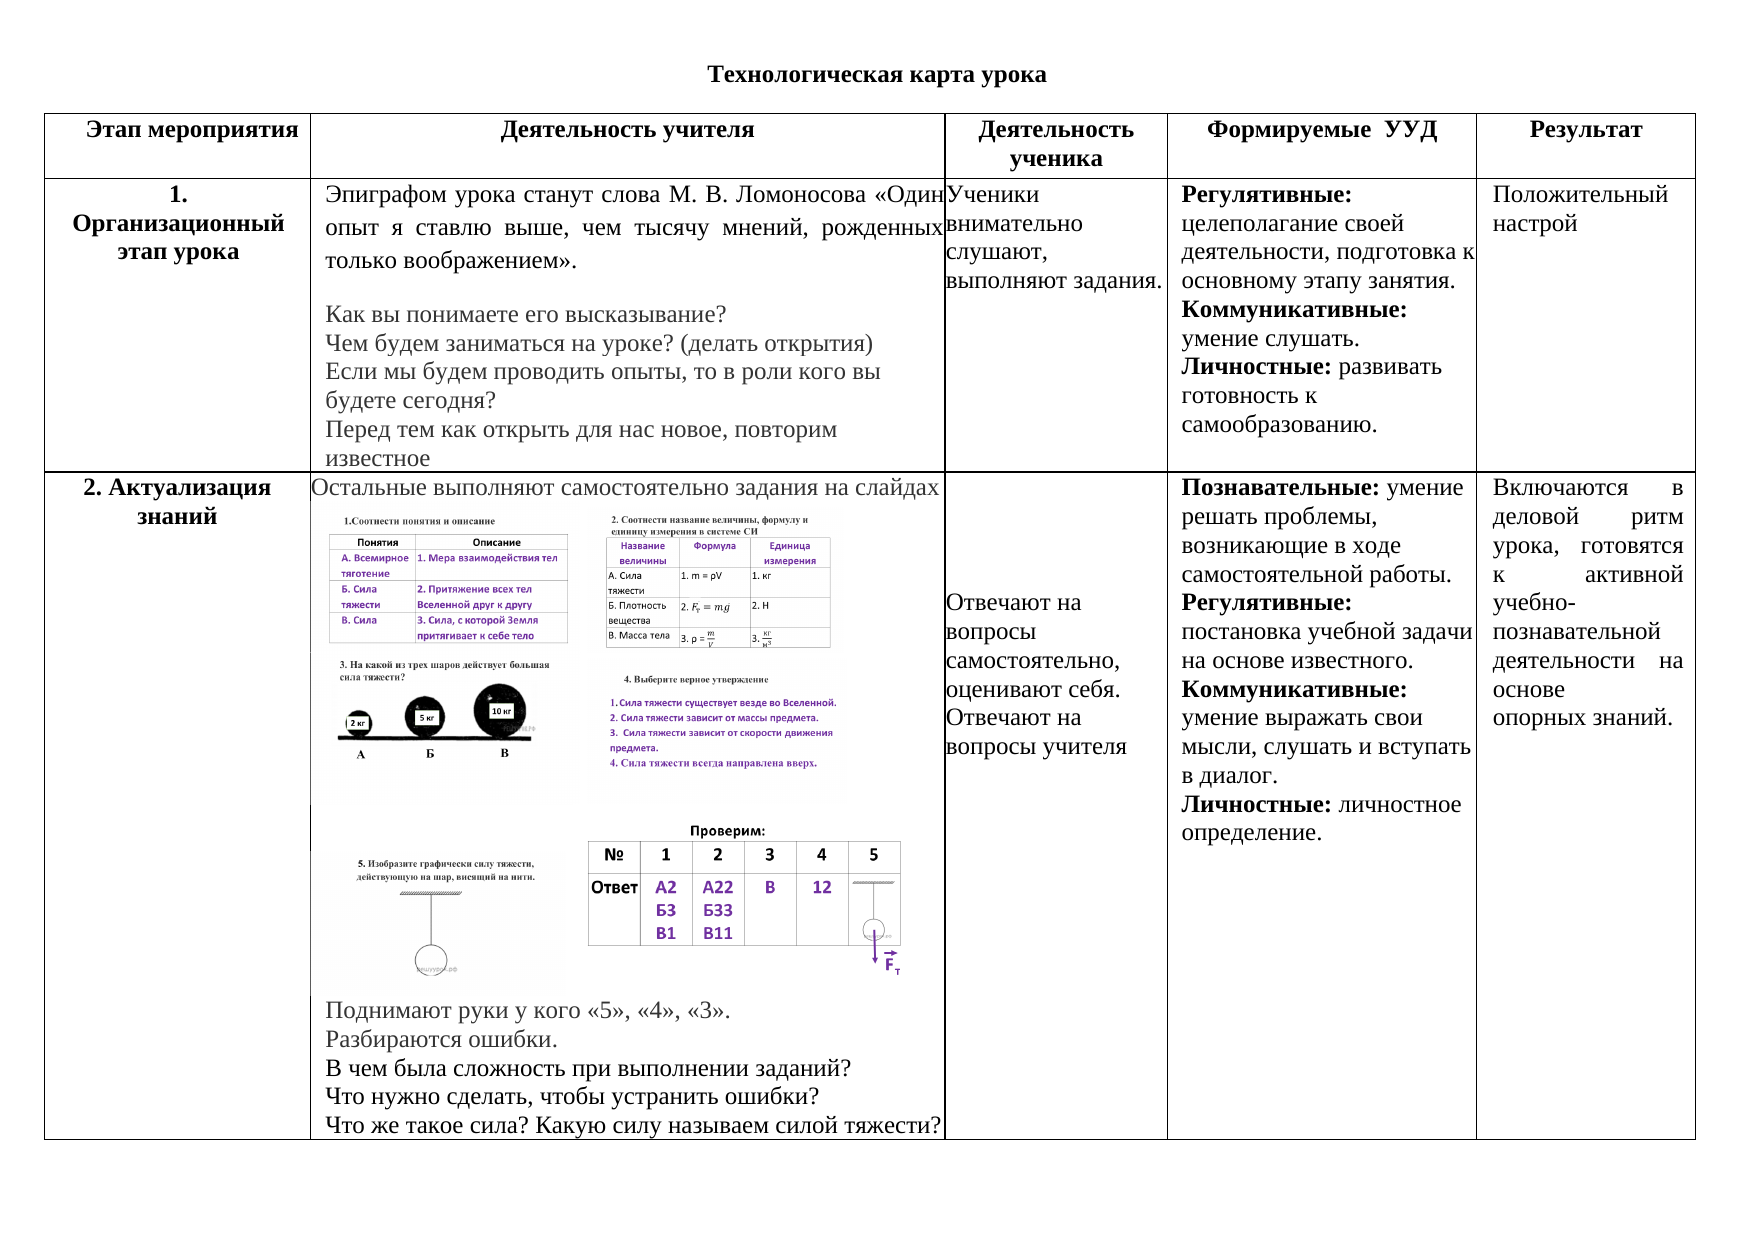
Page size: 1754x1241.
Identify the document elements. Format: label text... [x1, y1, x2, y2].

table_cell Ученики внимательно слушают, выполняют задания. [946, 179, 1167, 471]
table_cell 1. Организационный этап урока [45, 179, 310, 471]
picture [586, 507, 845, 653]
table_cell Регулятивные: целеполагание своей деятельности, подготовка к основному этапу занятия. Коммуникативные: умение слушать. Личностные: развивать готовность к самообразованию. [1168, 179, 1476, 471]
table_header Деятельность ученика [946, 114, 1167, 178]
picture [310, 851, 567, 996]
table_cell Познавательные: умение решать проблемы, возникающие в ходе самостоятельной работы. Регулятивные: постановка учебной задачи на основе известного. Коммуникативные: умение выражать свои мысли, слушать и вступать в диалог. Личностные: личностное определение. [1168, 473, 1476, 1139]
table_header Деятельность учителя [311, 114, 944, 178]
table_header Этап мероприятия [45, 114, 310, 178]
table_cell 2. Актуализация знаний [45, 473, 310, 1139]
picture [310, 501, 912, 996]
table_cell Отвечают на вопросы самостоятельно, оценивают себя. Отвечают на вопросы учителя [946, 473, 1167, 1139]
table_header Результат [1477, 114, 1695, 178]
table_cell Положительный настрой [1477, 179, 1695, 471]
text Технологическая карта урока [118, 59, 1636, 88]
table_header Формируемые УУД [1168, 114, 1476, 178]
table_cell Эпиграфом урока станут слова М. В. Ломоносова «Один опыт я ставлю выше, чем тысячу мнений, рожденных только воображением». Как вы понимаете его высказывание? Чем будем заниматься на уроке? (делать открытия) Если мы будем проводить опыты, то в роли кого вы будете сегодня? Перед тем как открыть для нас новое, повторим известное [311, 179, 944, 471]
table_cell Остальные выполняют самостоятельно задания на слайдах Поднимают руки у кого «5», «4», «3». Разбираются ошибки. В чем была сложность при выполнении заданий? Что нужно сделать, чтобы устранить ошибки? Что же такое сила? Какую силу называем силой тяжести? [311, 473, 944, 1139]
table_cell Включаются в деловой ритм урока, готовятся к активной учебно-познавательной деятельности на основе опорных знаний. [1477, 473, 1695, 1139]
